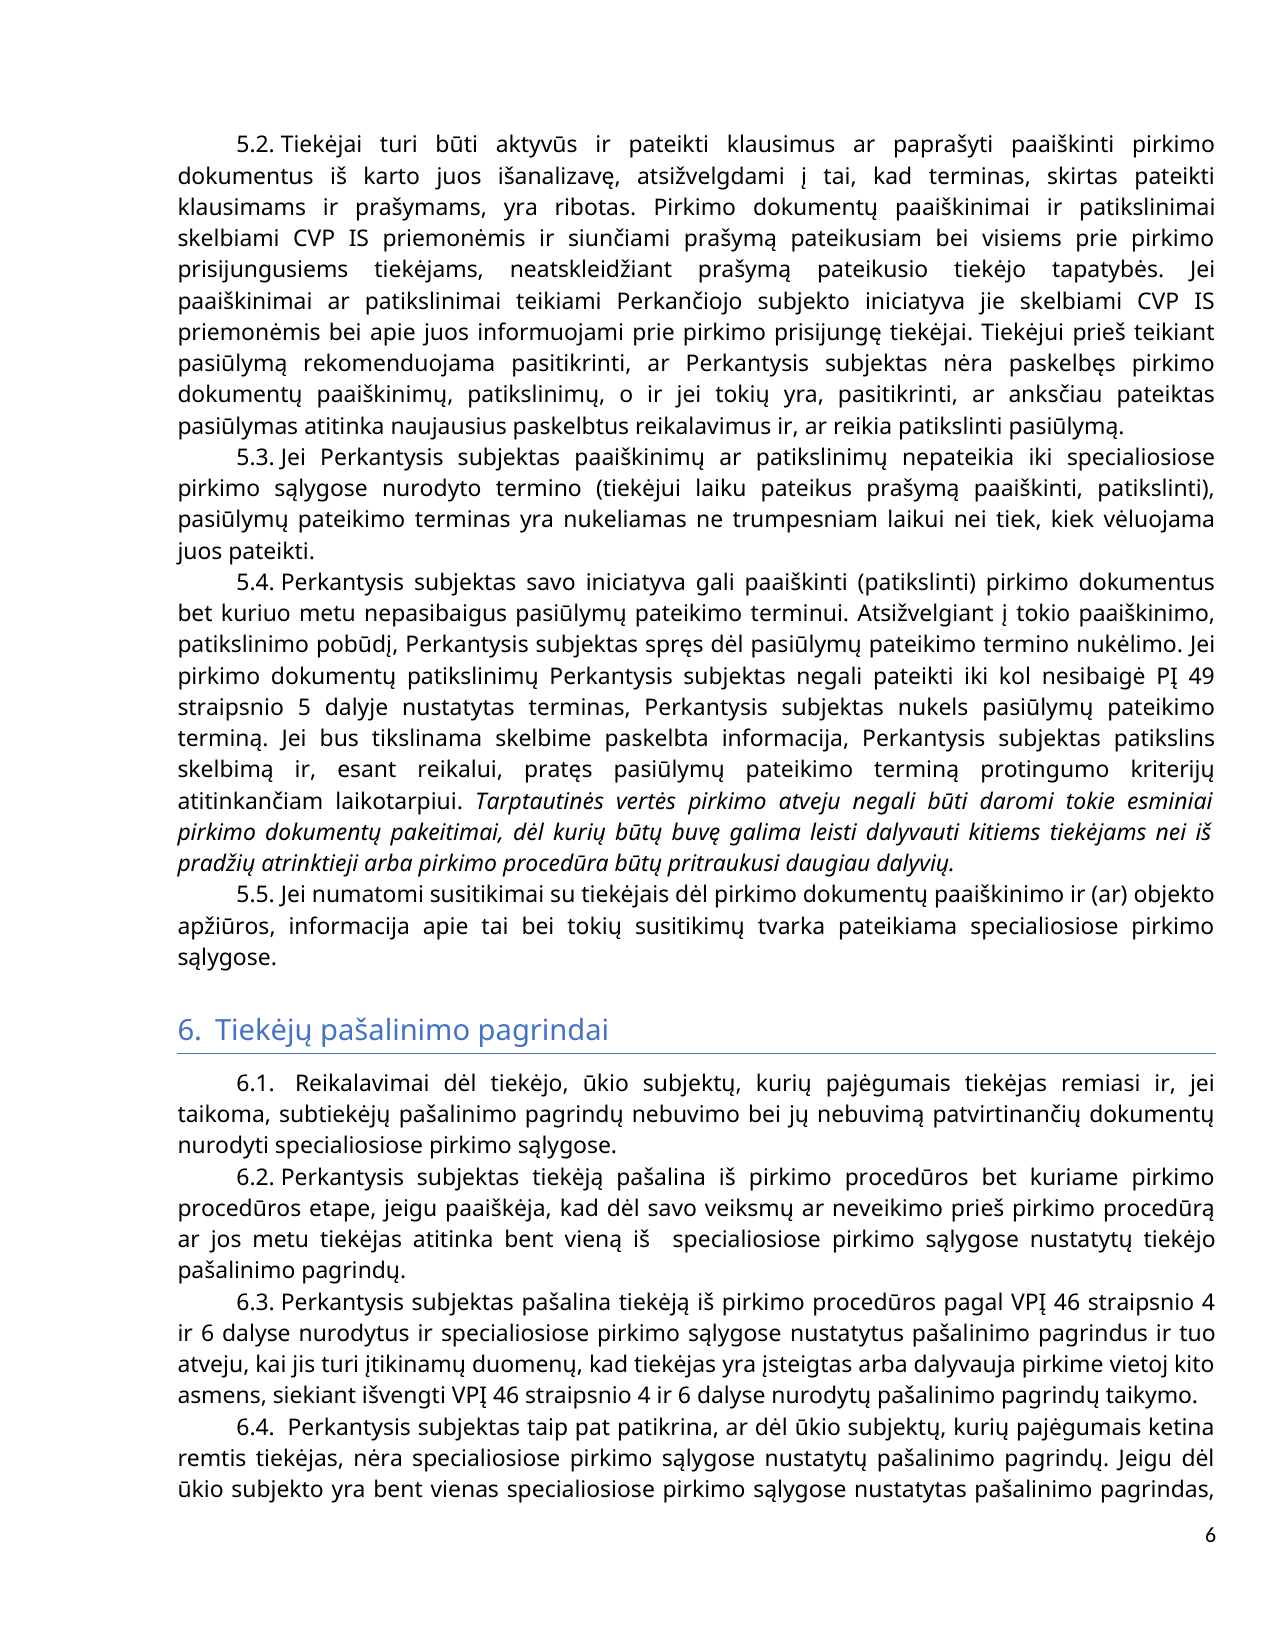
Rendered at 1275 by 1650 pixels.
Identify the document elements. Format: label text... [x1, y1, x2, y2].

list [177, 1411, 1216, 1504]
list Perkantysis subjektas savo iniciatyva gali paaiškinti (patikslinti) pirkimo dokumentus bet kuriuo metu nepasibaigus pasiūlymų pateikimo terminui. Atsižvelgiant į tokio paaiškinimo, patikslinimo pobūdį, Perkantysis subjektas spręs dėl pasiūlymų pateikimo termino nukėlimo. Jei pirkimo dokumentų patikslinimų Perkantysis subjektas negali pateikti iki kol nesibaigė PĮ 49 straipsnio 5 dalyje nustatytas terminas, Perkantysis subjektas nukels pasiūlymų pateikimo terminą. Jei bus tikslinama skelbime paskelbta informacija, Perkantysis subjektas patikslins skelbimą ir, esant reikalui, pratęs pasiūlymų pateikimo terminą protingumo kriterijų atitinkančiam laikotarpiui. Tarptautinės vertės pirkimo atveju negali būti daromi tokie esminiai pirkimo dokumentų pakeitimai, dėl kurių būtų buvę galima leisti dalyvauti kitiems tiekėjams nei iš pradžių atrinktieji arba pirkimo procedūra būtų pritraukusi daugiau dalyvių. [177, 566, 1216, 878]
list Perkantysis subjektas tiekėją pašalina iš pirkimo procedūros bet kuriame pirkimo procedūros etape, jeigu paaiškėja, kad dėl savo veiksmų ar neveikimo prieš pirkimo procedūrą ar jos metu tiekėjas atitinka bent vieną iš specialiosiose pirkimo sąlygose nustatytų tiekėjo pašalinimo pagrindų. [177, 1161, 1216, 1286]
subtitle Tiekėjų pašalinimo pagrindai [177, 1009, 1216, 1053]
list Tiekėjai turi būti aktyvūs ir pateikti klausimus ar paprašyti paaiškinti pirkimo dokumentus iš karto juos išanalizavę, atsižvelgdami į tai, kad terminas, skirtas pateikti klausimams ir prašymams, yra ribotas. Pirkimo dokumentų paaiškinimai ir patikslinimai skelbiami CVP IS priemonėmis ir siunčiami prašymą pateikusiam bei visiems prie pirkimo prisijungusiems tiekėjams, neatskleidžiant prašymą pateikusio tiekėjo tapatybės. Jei paaiškinimai ar patikslinimai teikiami Perkančiojo subjekto iniciatyva jie skelbiami CVP IS priemonėmis bei apie juos informuojami prie pirkimo prisijungę tiekėjai. Tiekėjui prieš teikiant pasiūlymą rekomenduojama pasitikrinti, ar Perkantysis subjektas nėra paskelbęs pirkimo dokumentų paaiškinimų, patikslinimų, o ir jei tokių yra, pasitikrinti, ar anksčiau pateiktas pasiūlymas atitinka naujausius paskelbtus reikalavimus ir, ar reikia patikslinti pasiūlymą. [177, 128, 1216, 441]
list Jei numatomi susitikimai su tiekėjais dėl pirkimo dokumentų paaiškinimo ir (ar) objekto apžiūros, informacija apie tai bei tokių susitikimų tvarka pateikiama specialiosiose pirkimo sąlygose. [177, 878, 1216, 972]
list Reikalavimai dėl tiekėjo, ūkio subjektų, kurių pajėgumais tiekėjas remiasi ir, jei taikoma, subtiekėjų pašalinimo pagrindų nebuvimo bei jų nebuvimą patvirtinančių dokumentų nurodyti specialiosiose pirkimo sąlygose. [177, 1067, 1216, 1161]
list Perkantysis subjektas pašalina tiekėją iš pirkimo procedūros pagal VPĮ 46 straipsnio 4 ir 6 dalyse nurodytus ir specialiosiose pirkimo sąlygose nustatytus pašalinimo pagrindus ir tuo atveju, kai jis turi įtikinamų duomenų, kad tiekėjas yra įsteigtas arba dalyvauja pirkime vietoj kito asmens, siekiant išvengti VPĮ 46 straipsnio 4 ir 6 dalyse nurodytų pašalinimo pagrindų taikymo. [177, 1286, 1216, 1411]
list Jei Perkantysis subjektas paaiškinimų ar patikslinimų nepateikia iki specialiosiose pirkimo sąlygose nurodyto termino (tiekėjui laiku pateikus prašymą paaiškinti, patikslinti), pasiūlymų pateikimo terminas yra nukeliamas ne trumpesniam laikui nei tiek, kiek vėluojama juos pateikti. [177, 441, 1216, 566]
